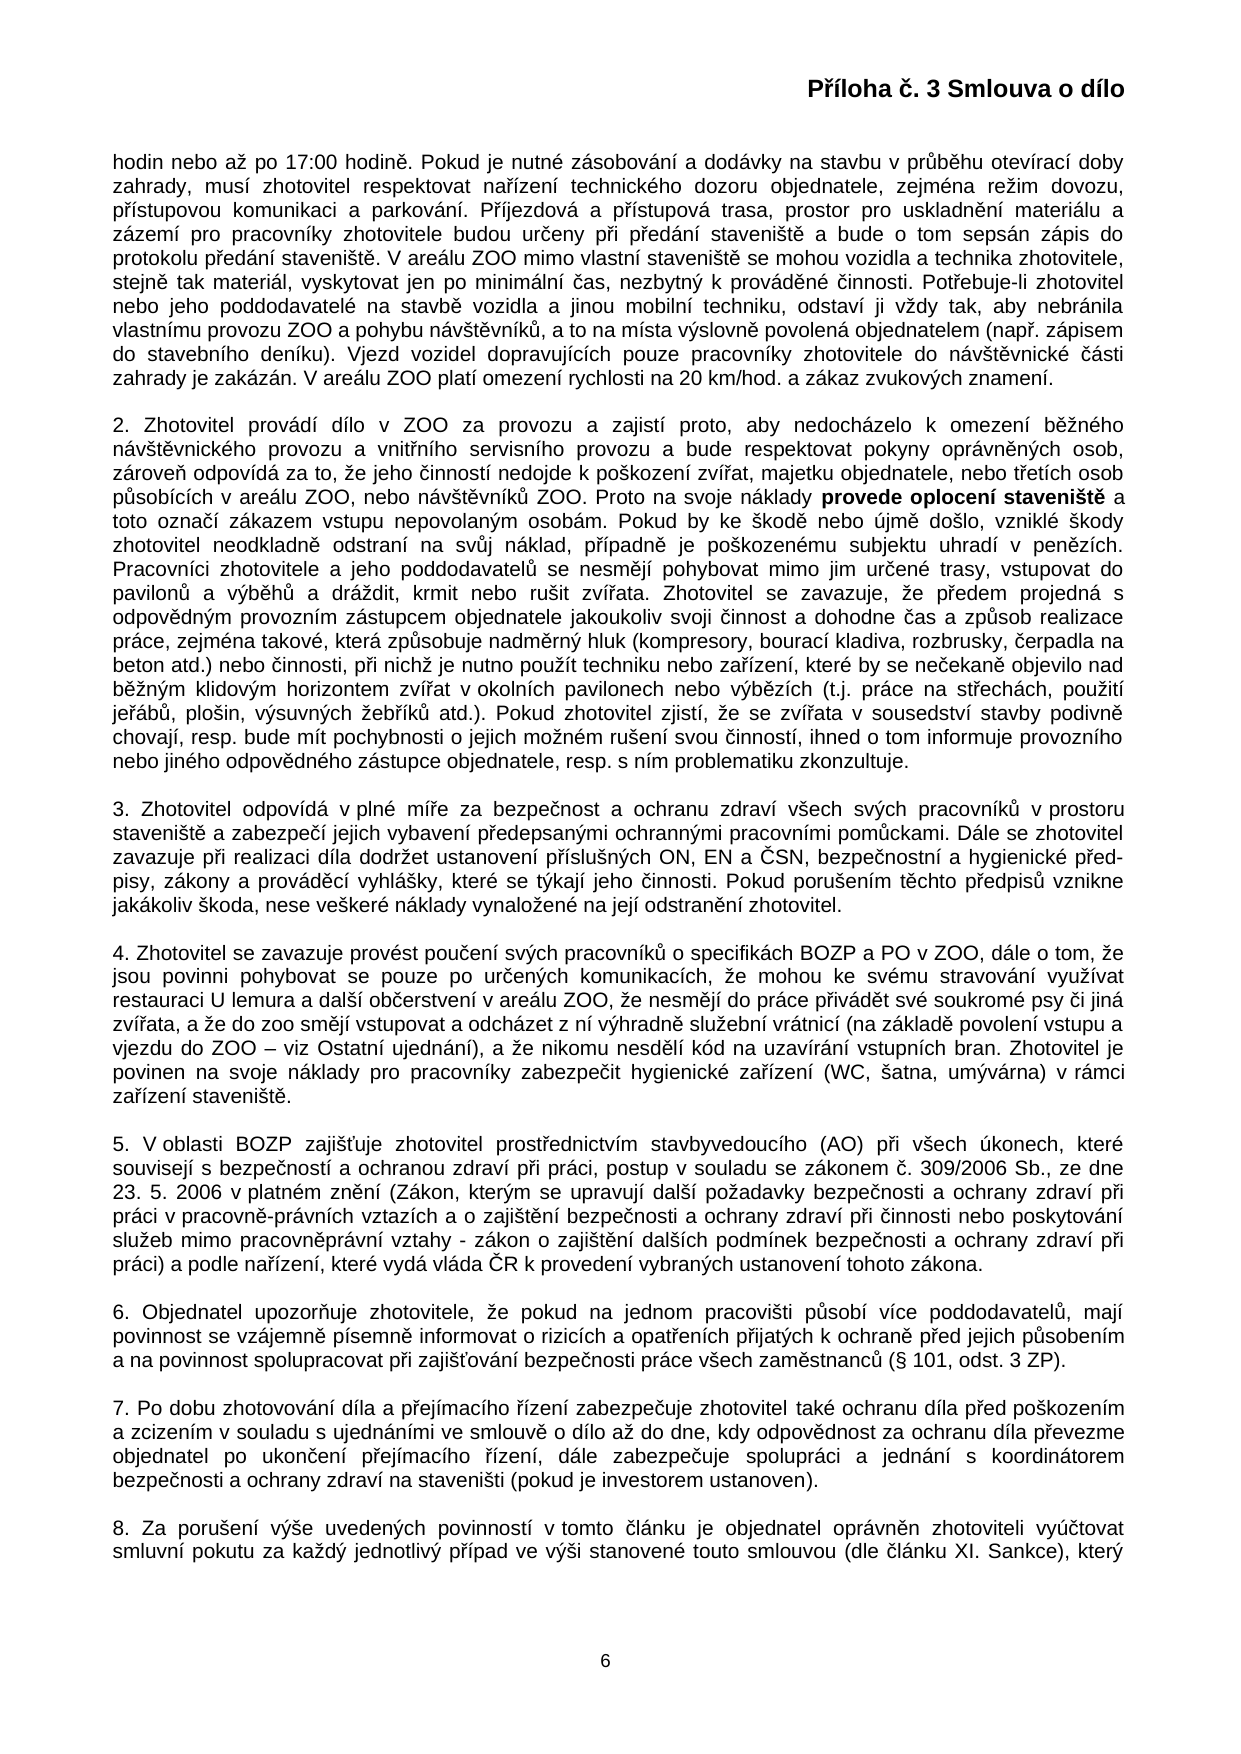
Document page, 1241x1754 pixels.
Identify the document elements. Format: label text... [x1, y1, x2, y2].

text 4. Zhotovitel se zavazuje provést poučení svých pracovníků o specifikách BOZP a PO v ZOO, dále o tom, že jsou povinni pohybovat se pouze po určených komunikacích, že mohou ke svému stravování využívat restauraci U lemura a další občerstvení v areálu ZOO, že nesmějí do práce přivádět své soukromé psy či jiná zvířata, a že do zoo smějí vstupovat a odcházet z ní výhradně služební vrátnicí (na základě povolení vstupu a vjezdu do ZOO – viz Ostatní ujednání), a že nikomu nesdělí kód na uzavírání vstupních bran. Zhotovitel je povinen na svoje náklady pro pracovníky zabezpečit hygienické zařízení (WC, šatna, umývárna) v rámci zařízení staveniště. [112, 940, 1125, 1108]
text 5. V oblasti BOZP zajišťuje zhotovitel prostřednictvím stavbyvedoucího (AO) při všech úkonech, které souvisejí s bezpečností a ochranou zdraví při práci, postup v souladu se zákonem č. 309/2006 Sb., ze dne 23. 5. 2006 v platném znění (Zákon, kterým se upravují další požadavky bezpečnosti a ochrany zdraví při práci v pracovně-právních vztazích a o zajištění bezpečnosti a ochrany zdraví při činnosti nebo poskytování služeb mimo pracovněprávní vztahy - zákon o zajištění dalších podmínek bezpečnosti a ochrany zdraví při práci) a podle nařízení, které vydá vláda ČR k provedení vybraných ustanovení tohoto zákona. [112, 1132, 1125, 1276]
text 2. Zhotovitel provádí dílo v ZOO za provozu a zajistí proto, aby nedocházelo k omezení běžného návštěvnického provozu a vnitřního servisního provozu a bude respektovat pokyny oprávněných osob, zároveň odpovídá za to, že jeho činností nedojde k poškození zvířat, majetku objednatele, nebo třetích osob působících v areálu ZOO, nebo návštěvníků ZOO. Proto na svoje náklady provede oplocení staveniště a toto označí zákazem vstupu nepovolaným osobám. Pokud by ke škodě nebo újmě došlo, vzniklé škody zhotovitel neodkladně odstraní na svůj náklad, případně je poškozenému subjektu uhradí v penězích. Pracovníci zhotovitele a jeho poddodavatelů se nesmějí pohybovat mimo jim určené trasy, vstupovat do pavilonů a výběhů a dráždit, krmit nebo rušit zvířata. Zhotovitel se zavazuje, že předem projedná s odpovědným provozním zástupcem objednatele jakoukoliv svoji činnost a dohodne čas a způsob realizace práce, zejména takové, která způsobuje nadměrný hluk (kompresory, bourací kladiva, rozbrusky, čerpadla na beton atd.) nebo činnosti, při nichž je nutno použít techniku nebo zařízení, které by se nečekaně objevilo nad běžným klidovým horizontem zvířat v okolních pavilonech nebo výbězích (t.j. práce na střechách, použití jeřábů, plošin, výsuvných žebříků atd.). Pokud zhotovitel zjistí, že se zvířata v sousedství stavby podivně chovají, resp. bude mít pochybnosti o jejich možném rušení svou činností, ihned o tom informuje provozního nebo jiného odpovědného zástupce objednatele, resp. s ním problematiku zkonzultuje. [112, 413, 1125, 773]
text 3. Zhotovitel odpovídá v plné míře za bezpečnost a ochranu zdraví všech svých pracovníků v prostoru staveniště a zabezpečí jejich vybavení předepsanými ochrannými pracovními pomůckami. Dále se zhotovitel zavazuje při realizaci díla dodržet ustanovení příslušných ON, EN a ČSN, bezpečnostní a hygienické před-pisy, zákony a prováděcí vyhlášky, které se týkají jeho činnosti. Pokud porušením těchto předpisů vznikne jakákoliv škoda, nese veškeré náklady vynaložené na její odstranění zhotovitel. [112, 797, 1125, 916]
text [112, 150, 1125, 389]
text 7. Po dobu zhotovování díla a přejímacího řízení zabezpečuje zhotovitel také ochranu díla před poškozením a zcizením v souladu s ujednáními ve smlouvě o dílo až do dne, kdy odpovědnost za ochranu díla převezme objednatel po ukončení přejímacího řízení, dále zabezpečuje spolupráci a jednání s koordinátorem bezpečnosti a ochrany zdraví na staveništi (pokud je investorem ustanoven). [112, 1396, 1125, 1491]
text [112, 1515, 1125, 1563]
text 6. Objednatel upozorňuje zhotovitele, že pokud na jednom pracovišti působí více poddodavatelů, mají povinnost se vzájemně písemně informovat o rizicích a opatřeních přijatých k ochraně před jejich působením a na povinnost spolupracovat při zajišťování bezpečnosti práce všech zaměstnanců (§ 101, odst. 3 ZP). [112, 1300, 1125, 1372]
